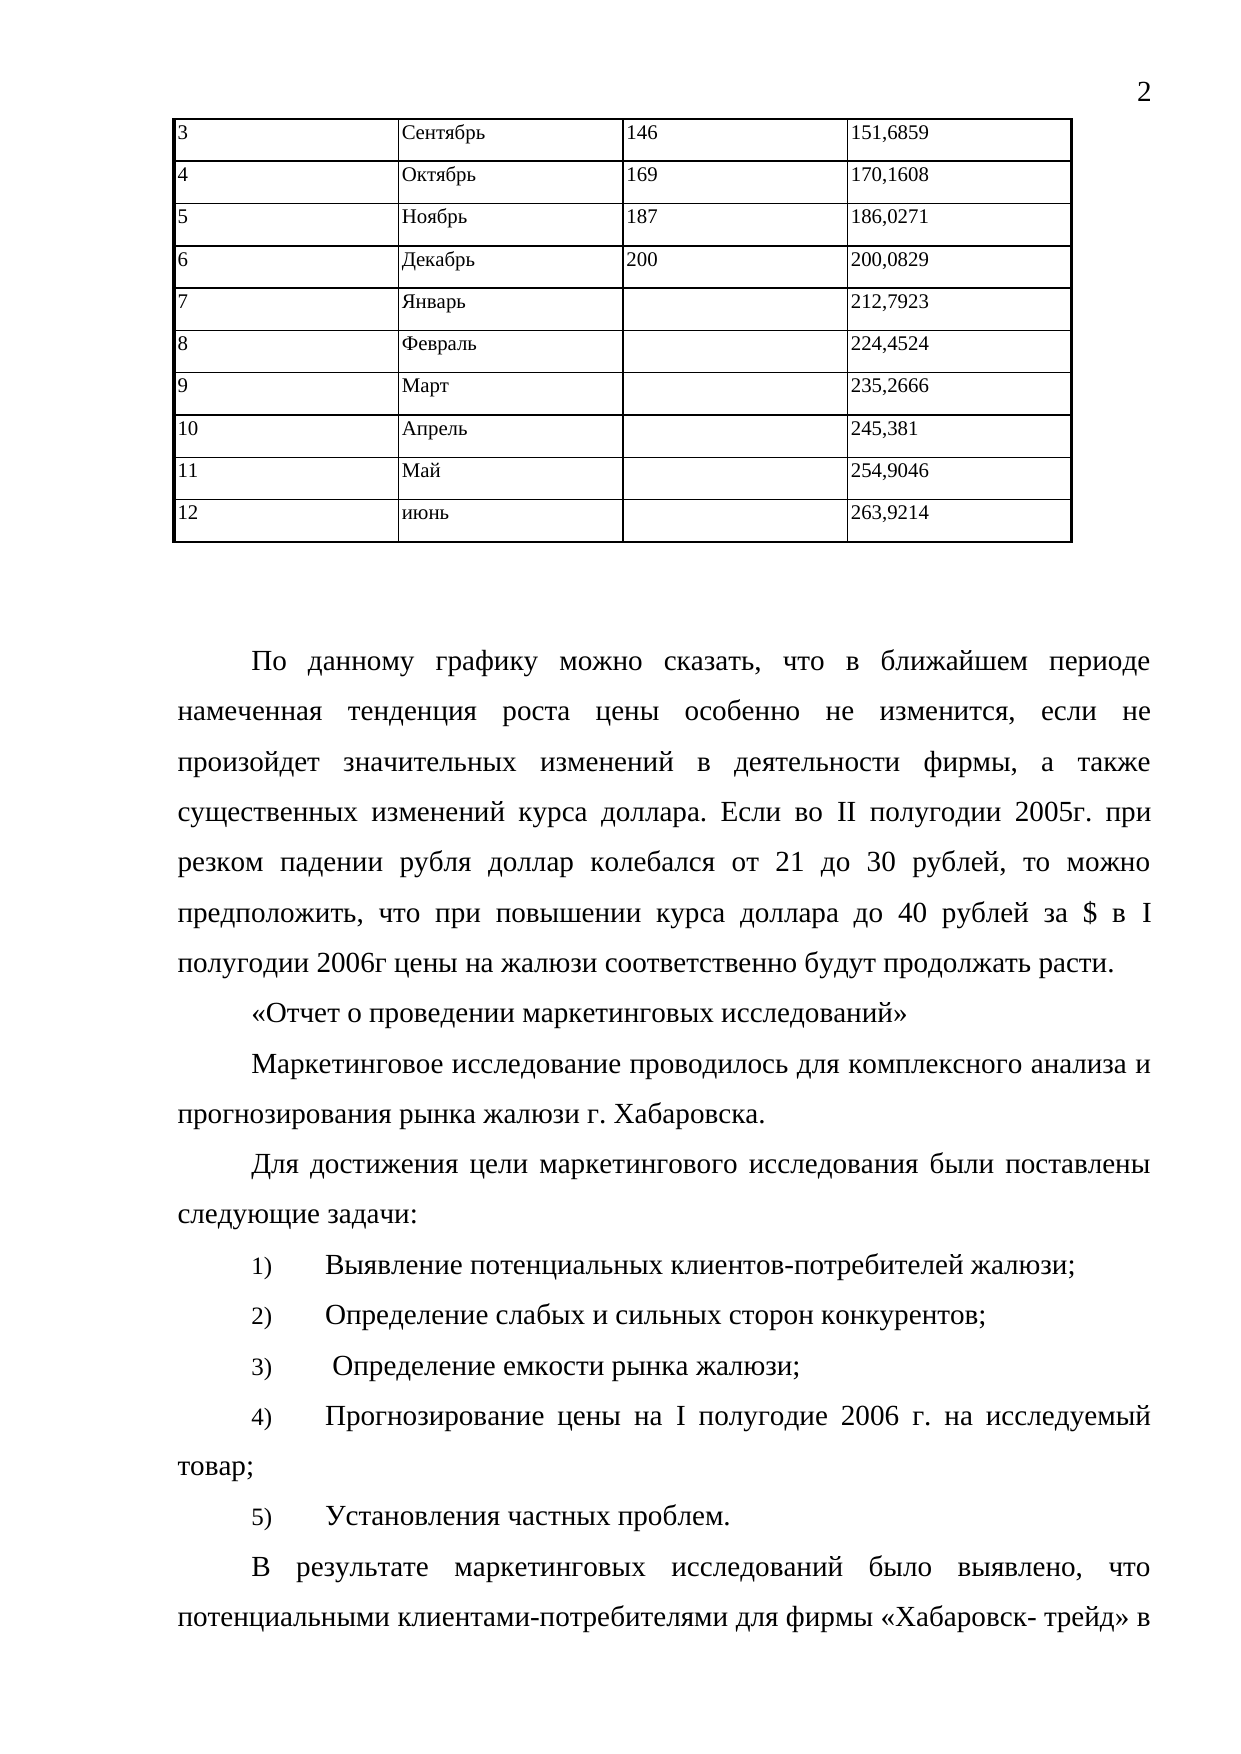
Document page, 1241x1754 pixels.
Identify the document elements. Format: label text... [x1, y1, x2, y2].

table_cell 200 [624, 247, 847, 287]
table_cell [624, 416, 847, 456]
table_cell 186,0271 [848, 204, 1070, 245]
list Прогнозирование цены на I полугодие 2006 г. на исследуемый товар; [177, 1398, 1152, 1482]
table_cell 12 [176, 500, 398, 541]
table_cell [624, 373, 847, 414]
table_cell Апрель [399, 416, 622, 456]
table_cell 263,9214 [848, 500, 1070, 541]
table_cell [624, 331, 847, 372]
table_cell 6 [176, 247, 398, 287]
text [177, 1549, 1152, 1633]
text «Отчет о проведении маркетинговых исследований» [177, 995, 1152, 1029]
table_cell 4 [176, 162, 398, 203]
table_cell 9 [176, 373, 398, 414]
table_cell 235,2666 [848, 373, 1070, 414]
table_cell 224,4524 [848, 331, 1070, 372]
table_cell Декабрь [399, 247, 622, 287]
table_cell 8 [176, 331, 398, 372]
list Выявление потенциальных клиентов-потребителей жалюзи; [177, 1247, 1152, 1281]
table_cell 170,1608 [848, 162, 1070, 203]
text По данному графику можно сказать, что в ближайшем периоде намеченная тенденция роста цены особенно не изменится, если не произойдет значительных изменений в деятельности фирмы, а также существенных изменений курса доллара. Если во II полугодии 2005г. при резком падении рубля доллар колебался от 21 до 30 рублей, то можно предположить, что при повышении курса доллара до 40 рублей за $ в I полугодии 2006г цены на жалюзи соответственно будут продолжать расти. [177, 643, 1152, 979]
text Маркетинговое исследование проводилось для комплексного анализа и прогнозирования рынка жалюзи г. Хабаровска. [177, 1046, 1152, 1129]
table_cell 245,381 [848, 416, 1070, 456]
table_cell 254,9046 [848, 458, 1070, 499]
text Для достижения цели маркетингового исследования были поставлены следующие задачи: [177, 1146, 1152, 1230]
table_cell Февраль [399, 331, 622, 372]
table_cell Сентябрь [399, 120, 622, 160]
table_cell Март [399, 373, 622, 414]
list Определение слабых и сильных сторон конкурентов; [177, 1297, 1152, 1331]
table_cell 212,7923 [848, 289, 1070, 329]
table_cell июнь [399, 500, 622, 541]
table_cell Январь [399, 289, 622, 329]
table_cell 7 [176, 289, 398, 329]
table_cell [624, 458, 847, 499]
list Определение емкости рынка жалюзи; [177, 1348, 1152, 1381]
table_cell 187 [624, 204, 847, 245]
table_cell 151,6859 [848, 120, 1070, 160]
table_cell [624, 289, 847, 329]
table_cell Октябрь [399, 162, 622, 203]
table_cell 3 [176, 120, 398, 160]
table_cell 5 [176, 204, 398, 245]
table_cell [624, 500, 847, 541]
table_cell Ноябрь [399, 204, 622, 245]
table_cell 10 [176, 416, 398, 456]
table_cell Май [399, 458, 622, 499]
table_cell 146 [624, 120, 847, 160]
table_cell 200,0829 [848, 247, 1070, 287]
table_cell 169 [624, 162, 847, 203]
list Установления частных проблем. [177, 1498, 1152, 1532]
table_cell 11 [176, 458, 398, 499]
